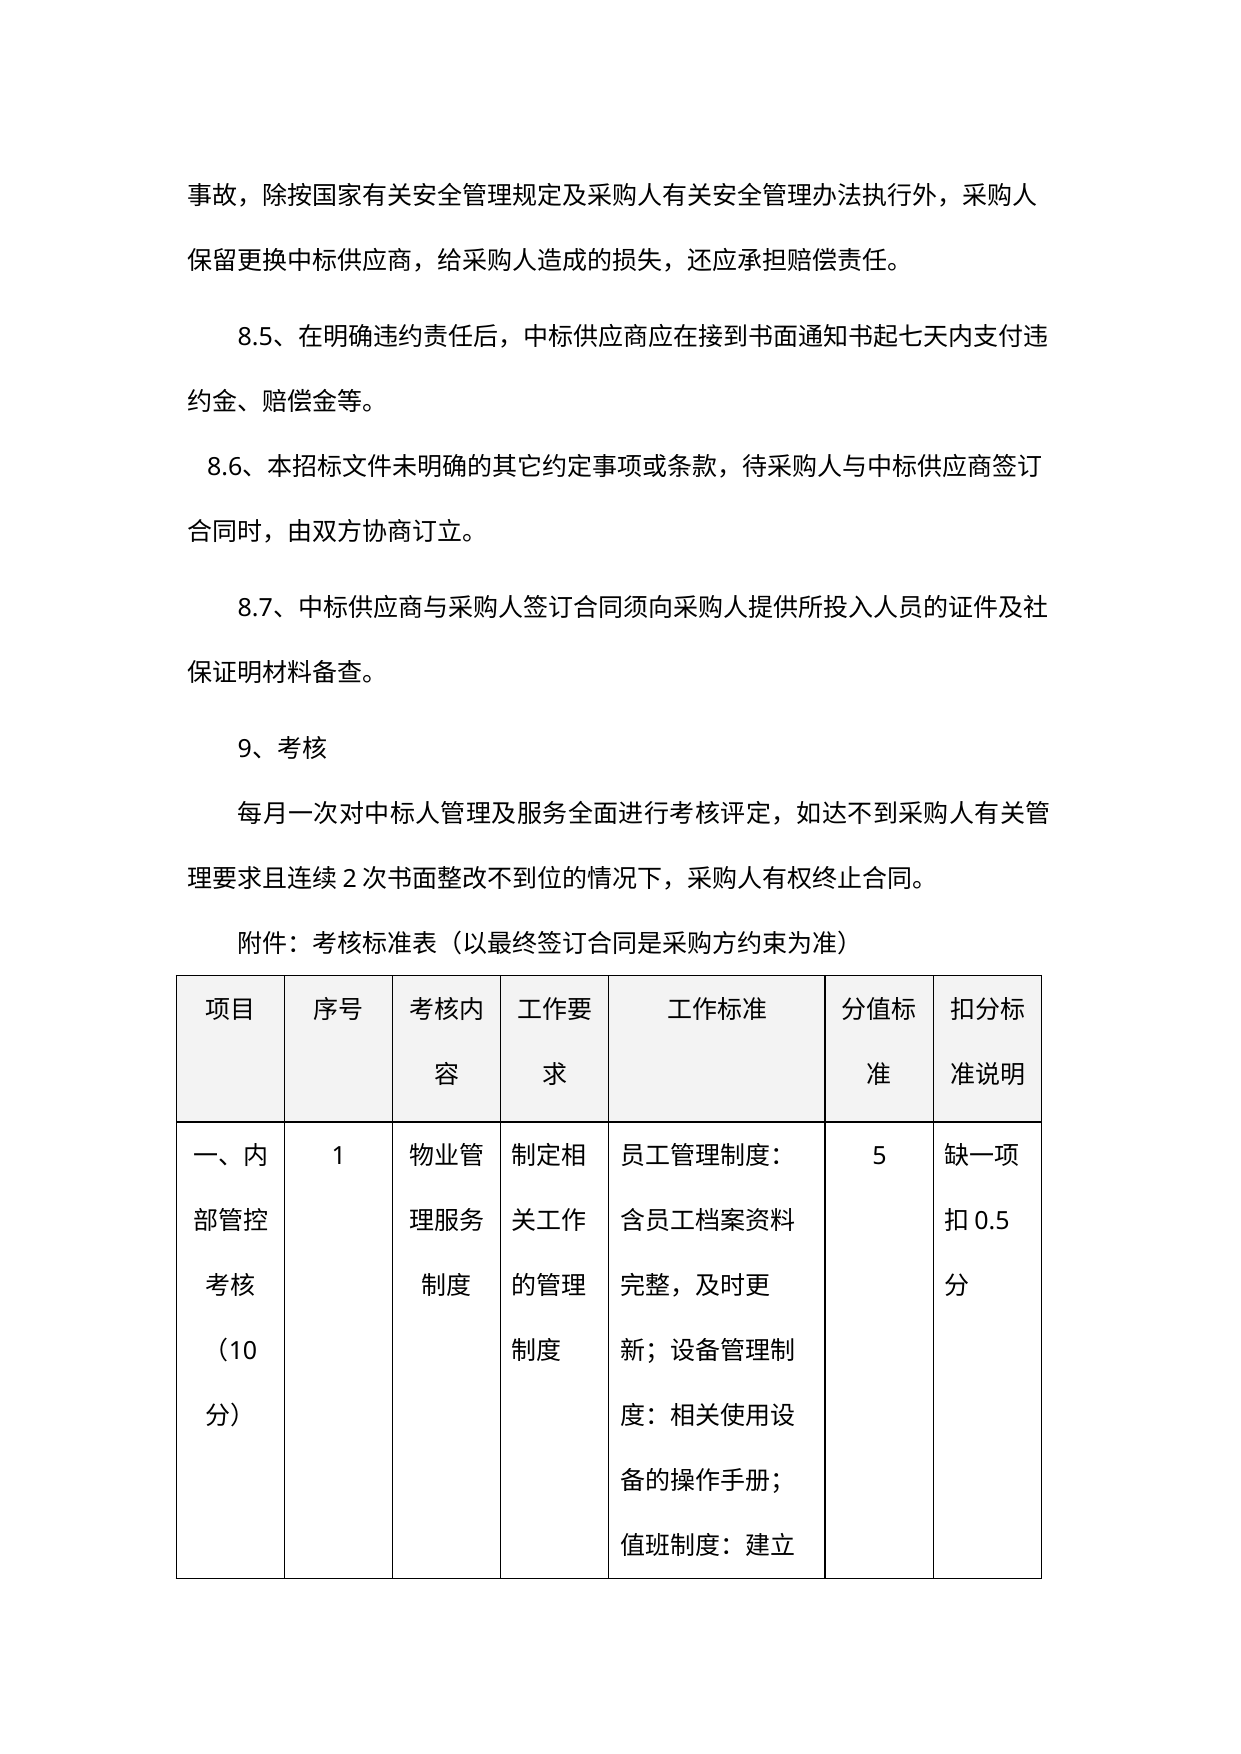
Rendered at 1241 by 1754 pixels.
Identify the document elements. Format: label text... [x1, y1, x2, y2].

text 每月一次对中标人管理及服务全面进行考核评定，如达不到采购人有关管理要求且连续2次书面整改不到位的情况下，采购人有权终止合同。 [187, 780, 1053, 910]
text 附件：考核标准表（以最终签订合同是采购方约束为准） [187, 910, 1053, 975]
text 9、考核 [187, 715, 1053, 780]
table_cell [609, 1123, 824, 1577]
table_header 项目 [177, 976, 284, 1121]
table_header 序号 [285, 976, 392, 1121]
text 8.7、中标供应商与采购人签订合同须向采购人提供所投入人员的证件及社保证明材料备查。 [187, 574, 1053, 704]
table_cell 缺一项扣0.5分 [934, 1123, 1041, 1577]
table_cell 一、内部管控考核（10分） [177, 1123, 284, 1577]
table_cell 物业管理服务制度 [393, 1123, 500, 1577]
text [187, 162, 1053, 292]
table_cell 1 [285, 1123, 392, 1577]
table_header 工作要求 [501, 976, 608, 1121]
table_header 分值标准 [826, 976, 933, 1121]
table_header 工作标准 [609, 976, 824, 1121]
text 8.5、在明确违约责任后，中标供应商应在接到书面通知书起七天内支付违约金、赔偿金等。 8.6、本招标文件未明确的其它约定事项或条款，待采购人与中标供应商签订合同时，由双方协商订立。 [187, 303, 1053, 563]
table_cell 5 [826, 1123, 933, 1577]
table_header 扣分标准说明 [934, 976, 1041, 1121]
table_cell 制定相关工作的管理制度 [501, 1123, 608, 1577]
table_header 考核内容 [393, 976, 500, 1121]
